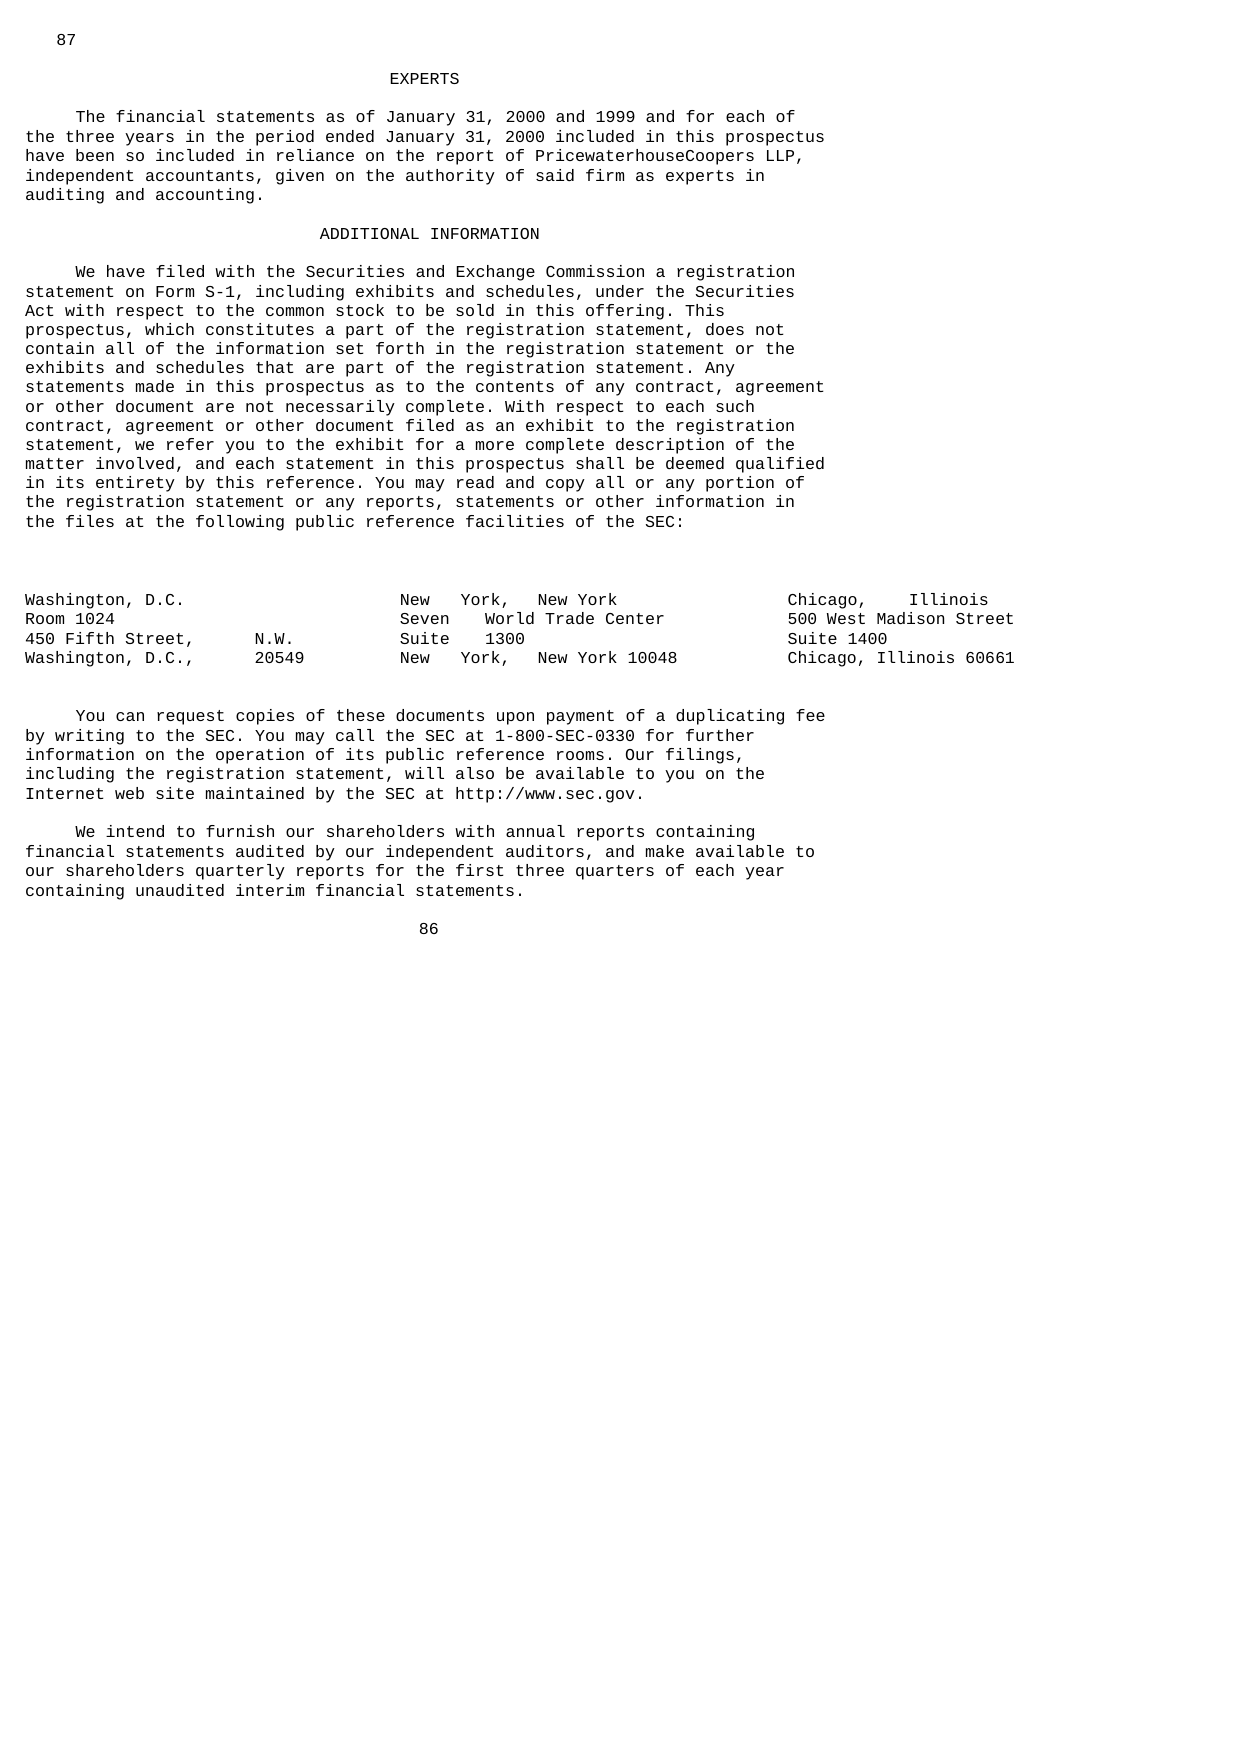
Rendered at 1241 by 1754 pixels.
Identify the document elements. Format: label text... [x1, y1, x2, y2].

text We intend to furnish our shareholders with annual reports containing financial statements audited by our independent auditors, and make available to our shareholders quarterly reports for the first three quarters of each year containing unaudited interim financial statements. [25, 824, 824, 901]
text ADDITIONAL INFORMATION [25, 225, 834, 244]
text 87 [56, 32, 1090, 50]
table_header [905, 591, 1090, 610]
text You can request copies of these documents upon payment of a duplicating fee by writing to the SEC. You may call the SEC at 1-800-SEC-0330 for further information on the operation of its public reference rooms. Our filings, including the registration statement, will also be available to you on the Internet web site maintained by the SEC at http://www.sec.gov. [25, 708, 834, 804]
text We have filed with the Securities and Exchange Commission a registration statement on Form S-1, including exhibits and schedules, under the Securities Act with respect to the common stock to be sold in this offering. This prospectus, which constitutes a part of the registration statement, does not contain all of the information set forth in the registration statement or the exhibits and schedules that are part of the registration statement. Any statements made in this prospectus as to the contents of any contract, agreement or other document are not necessarily complete. With respect to each such contract, agreement or other document filed as an exhibit to the registration statement, we refer you to the exhibit for a more complete description of the matter involved, and each statement in this prospectus shall be deemed qualified in its entirety by this reference. You may read and copy all or any portion of the registration statement or any reports, statements or other information in the files at the following public reference facilities of the SEC: [25, 264, 834, 532]
text EXPERTS [25, 70, 824, 89]
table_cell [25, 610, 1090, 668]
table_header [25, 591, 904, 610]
text The financial statements as of January 31, 2000 and 1999 and for each of the three years in the period ended January 31, 2000 included in this prospectus have been so included in reliance on the report of PricewaterhouseCoopers LLP, independent accountants, given on the authority of said firm as experts in auditing and accounting. [25, 109, 834, 205]
text 86 [419, 921, 1090, 940]
